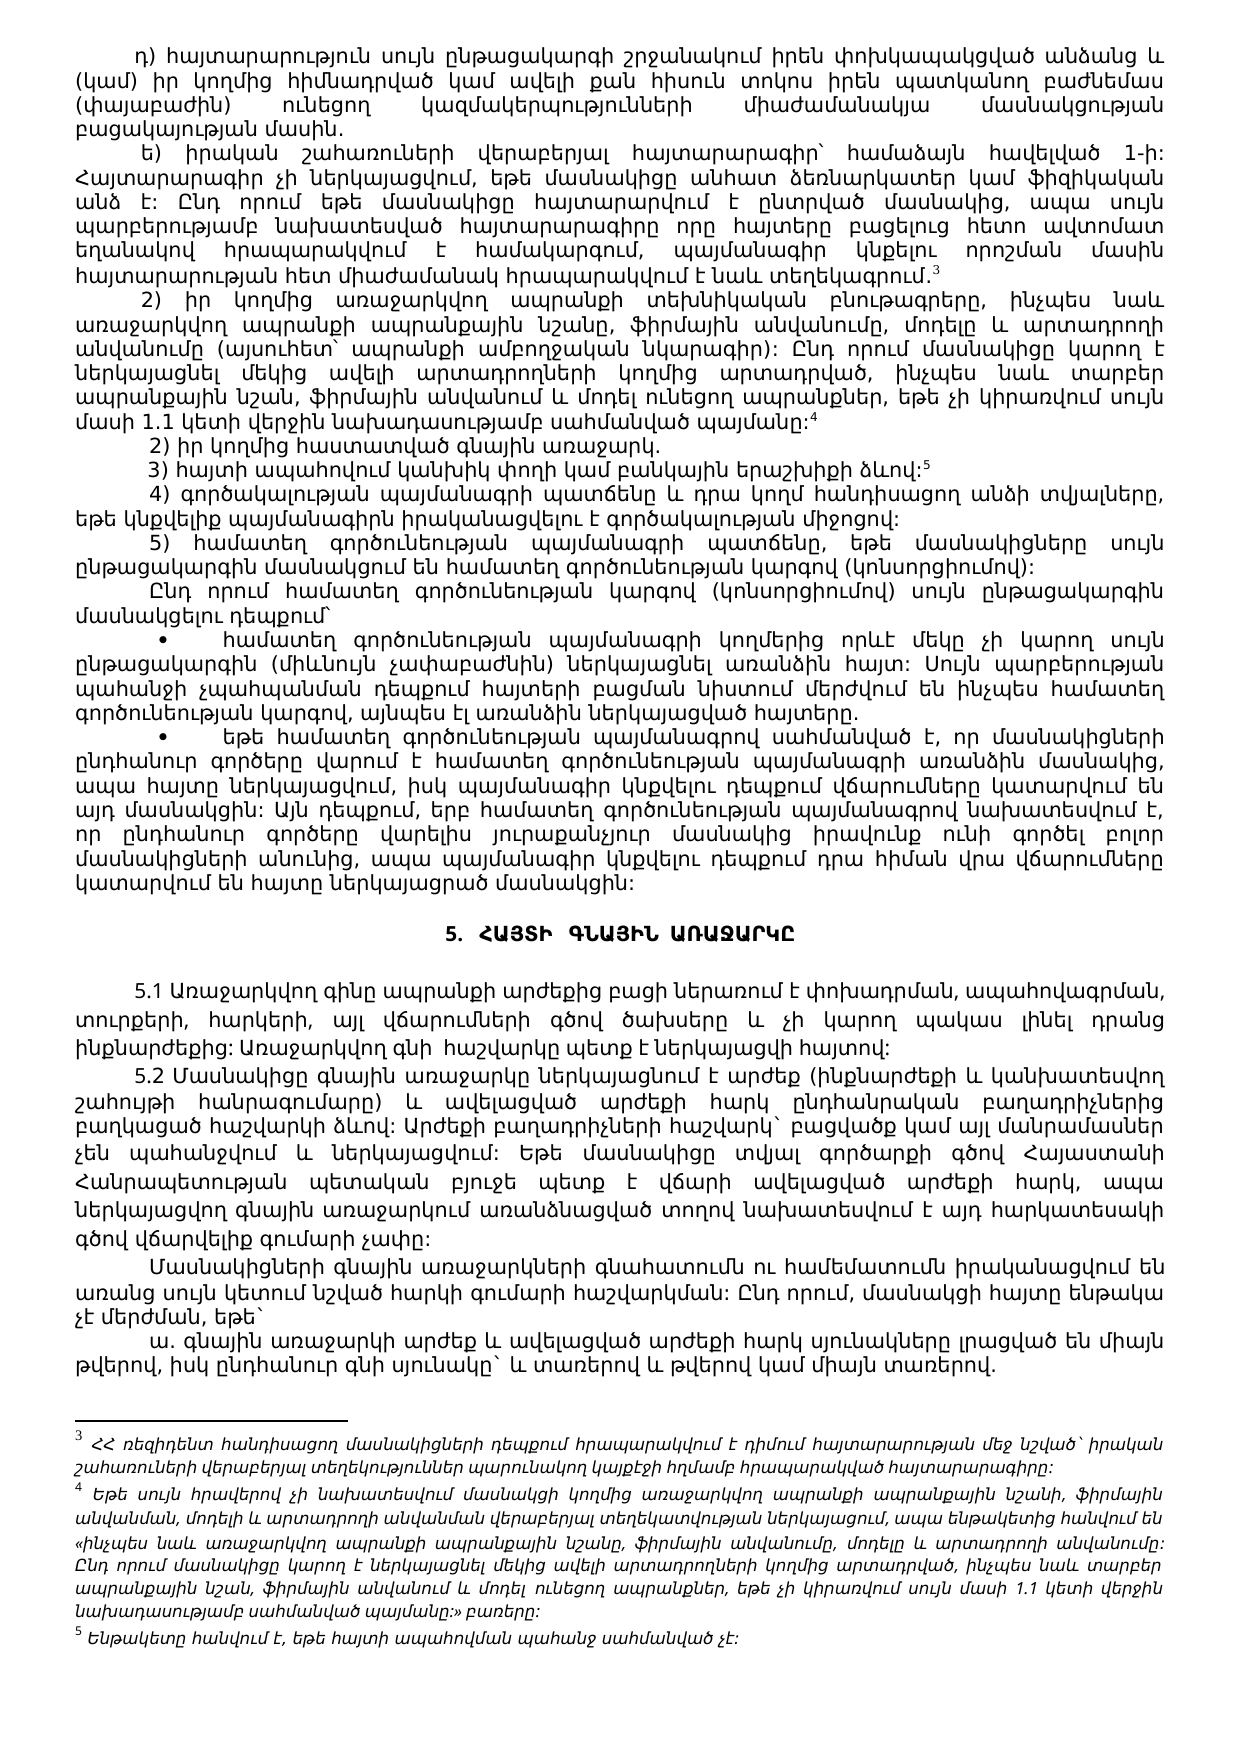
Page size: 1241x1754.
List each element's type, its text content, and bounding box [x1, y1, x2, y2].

text 3) հայտի ապահովում կանխիկ փողի կամ բանկային երաշխիքի ձևով: [75, 458, 1165, 482]
list եթե համատեղ գործունեության պայմանագրով սահմանված է, որ մասնակիցների ընդհանուր գործերը վարում է համատեղ գործունեության պայմանագրի առանձին մասնակից, ապա հայտը ներկայացվում, իսկ պայմանագիր կնքվելու դեպքում վճարումները կատարվում են այդ մասնակցին: Այն դեպքում, երբ համատեղ գործունեության պայմանագրով նախատեսվում է, որ ընդհանուր գործերը վարելիս յուրաքանչյուր մասնակից իրավունք ունի գործել բոլոր մասնակիցների անունից, ապա պայմանագիր կնքվելու դեպքում դրա հիման վրա վճարումները կատարվում են հայտը ներկայացրած մասնակցին: [75, 725, 1165, 895]
text Ընդ որում համատեղ գործունեության կարգով (կոնսորցիումով) սույն ընթացակարգին մասնակցելու դեպքում՝ [75, 579, 1165, 628]
text ե) իրական շահառուների վերաբերյալ հայտարարագիր՝ համաձայն հավելված 1-ի: Հայտարարագիր չի ներկայացվում, եթե մասնակիցը անհատ ձեռնարկատեր կամ ֆիզիկական անձ է: Ընդ որում եթե մասնակիցը հայտարարվում է ընտրված մասնակից, ապա սույն պարբերությամբ նախատեսված հայտարարագիրը որը հայտերը բացելուց հետո ավտոմատ եղանակով հրապարակվում է համակարգում, պայմանագիր կնքելու որոշման մասին հայտարարության հետ միաժամանակ հրապարակվում է նաև տեղեկագրում․ [75, 141, 1165, 288]
text ա. գնային առաջարկի արժեք և ավելացված արժեքի հարկ սյունակները լրացված են միայն թվերով, իսկ ընդհանուր գնի սյունակը` և տառերով և թվերով կամ միայն տառերով. [75, 1329, 1165, 1378]
text 5.1 Առաջարկվող գինը ապրանքի արժեքից բացի ներառում է փոխադրման, ապահովագրման, տուրքերի, հարկերի, այլ վճարումների գծով ծախսերը և չի կարող պակաս լինել դրանց ինքնարժեքից: Առաջարկվող գնի հաշվարկը պետք է ներկայացվի հայտով: [75, 976, 1165, 1062]
text 2) իր կողմից առաջարկվող ապրանքի տեխնիկական բնութագրերը, ինչպես նաև առաջարկվող ապրանքի ապրանքային նշանը, ֆիրմային անվանումը, մոդելը և արտադրողի անվանումը (այսուհետ՝ ապրանքի ամբողջական նկարագիր): Ընդ որում մասնակիցը կարող է ներկայացնել մեկից ավելի արտադրողների կողմից արտադրված, ինչպես նաև տարբեր ապրանքային նշան, ֆիրմային անվանում և մոդել ունեցող ապրանքներ, եթե չի կիրառվում սույն մասի 1.1 կետի վերջին նախադասությամբ սահմանված պայմանը: [75, 288, 1165, 434]
text Մասնակիցների գնային առաջարկների գնահատումն ու համեմատումն իրականացվում են առանց սույն կետում նշված հարկի գումարի հաշվարկման: Ընդ որում, մասնակցի հայտը ենթակա չէ մերժման, եթե` [75, 1252, 1165, 1329]
text 2) իր կողմից հաստատված գնային առաջարկ. [75, 434, 1165, 458]
text 4) գործակալության պայմանագրի պատճենը և դրա կողմ հանդիսացող անձի տվյալները, եթե կնքվելիք պայմանագիրն իրականացվելու է գործակալության միջոցով: [75, 482, 1165, 531]
text 5.2 Մասնակիցը գնային առաջարկը ներկայացնում է արժեք (ինքնարժեքի և կանխատեսվող շահույթի հանրագումարը) և ավելացված արժեքի հարկ ընդհանրական բաղադրիչներից բաղկացած հաշվարկի ձևով: Արժեքի բաղադրիչների հաշվարկ` բացվածք կամ այլ մանրամասներ չեն պահանջվում և ներկայացվում: Եթե մասնակիցը տվյալ գործարքի գծով Հայաստանի Հանրապետության պետական բյուջե պետք է վճարի ավելացված արժեքի հարկ, ապա ներկայացվող գնային առաջարկում առանձնացված տողով նախատեսվում է այդ հարկատեսակի գծով վճարվելիք գումարի չափը: [75, 1062, 1165, 1252]
text 5. ՀԱՅՏԻ ԳՆԱՅԻՆ ԱՌԱՋԱՐԿԸ [75, 919, 1165, 948]
text 5) համատեղ գործունեության պայմանագրի պատճենը, եթե մասնակիցները սույն ընթացակարգին մասնակցում են համատեղ գործունեության կարգով (կոնսորցիումով): [75, 531, 1165, 579]
list համատեղ գործունեության պայմանագրի կողմերից որևէ մեկը չի կարող սույն ընթացակարգին (միևնույն չափաբաժնին) ներկայացնել առանձին հայտ: Սույն պարբերության պահանջի չպահպանման դեպքում հայտերի բացման նիստում մերժվում են ինչպես համատեղ գործունեության կարգով, այնպես էլ առանձին ներկայացված հայտերը. [75, 628, 1165, 725]
text դ) հայտարարություն սույն ընթացակարգի շրջանակում իրեն փոխկապակցված անձանց և (կամ) իր կողմից հիմնադրված կամ ավելի քան հիսուն տոկոս իրեն պատկանող բաժնեմաս (փայաբաժին) ունեցող կազմակերպությունների միաժամանակյա մասնակցության բացակայության մասին. [75, 44, 1165, 141]
